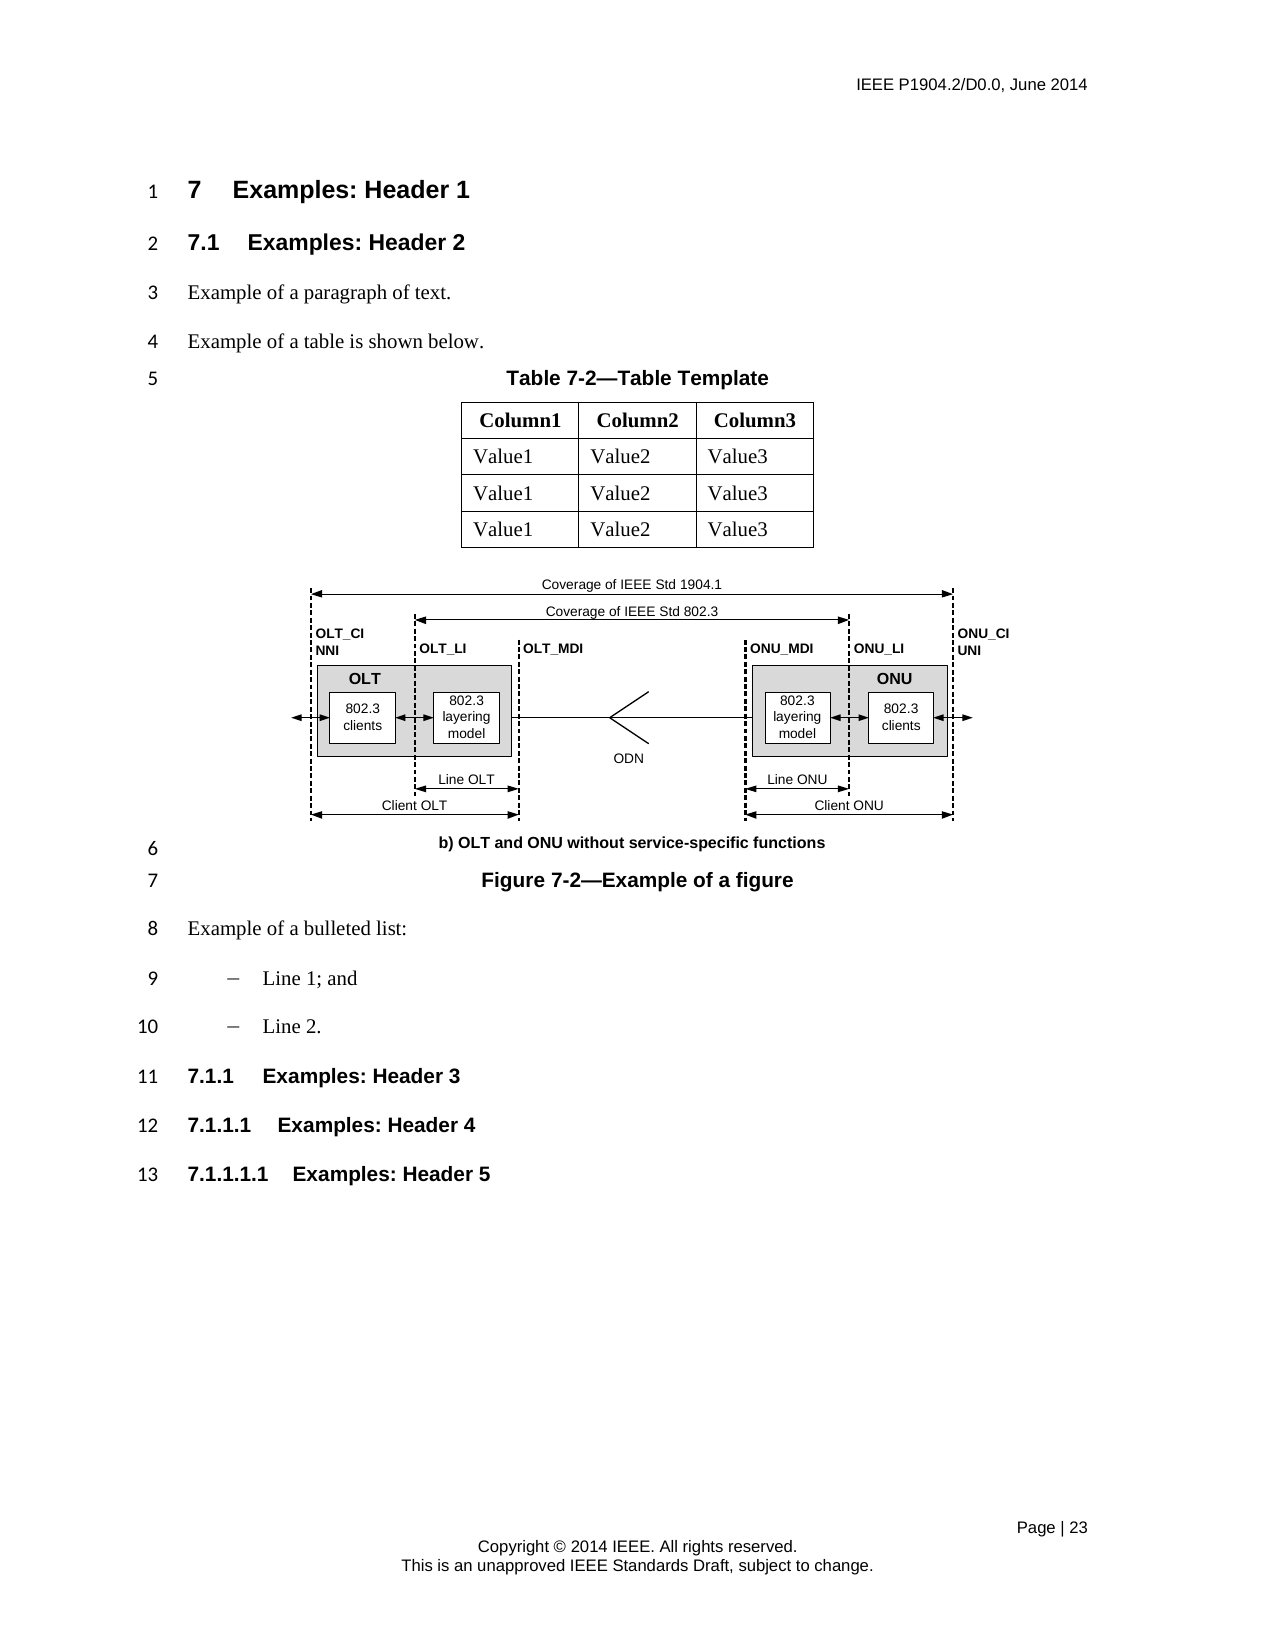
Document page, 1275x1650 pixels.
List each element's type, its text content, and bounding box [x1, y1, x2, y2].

table_cell Value1 [462, 439, 578, 474]
list Line 2. [225, 1014, 1087, 1038]
subtitle Examples: Header 2 [187, 229, 1087, 255]
table_cell Value2 [579, 475, 696, 511]
table_cell Value3 [697, 439, 813, 474]
text Example of a paragraph of text. [187, 280, 1087, 304]
table_cell Value1 [462, 512, 578, 547]
table_header Column2 [579, 403, 696, 438]
table_cell Value2 [579, 512, 696, 547]
text Example of a table is shown below. [187, 329, 1087, 353]
table_header Column1 [462, 403, 578, 438]
text Example of a bulleted list: [187, 916, 1087, 940]
subtitle Examples: Header 5 [187, 1161, 1087, 1185]
table_cell Value1 [462, 475, 578, 511]
subtitle Examples: Header 4 [187, 1112, 1087, 1136]
subtitle Examples: Header 1 [187, 175, 1087, 204]
subtitle Examples: Header 3 [187, 1063, 1087, 1087]
table_cell Value2 [579, 439, 696, 474]
table_cell Value3 [697, 512, 813, 547]
table_cell Value3 [697, 475, 813, 511]
table_header Column3 [697, 403, 813, 438]
list Line 1; and [225, 965, 1087, 989]
